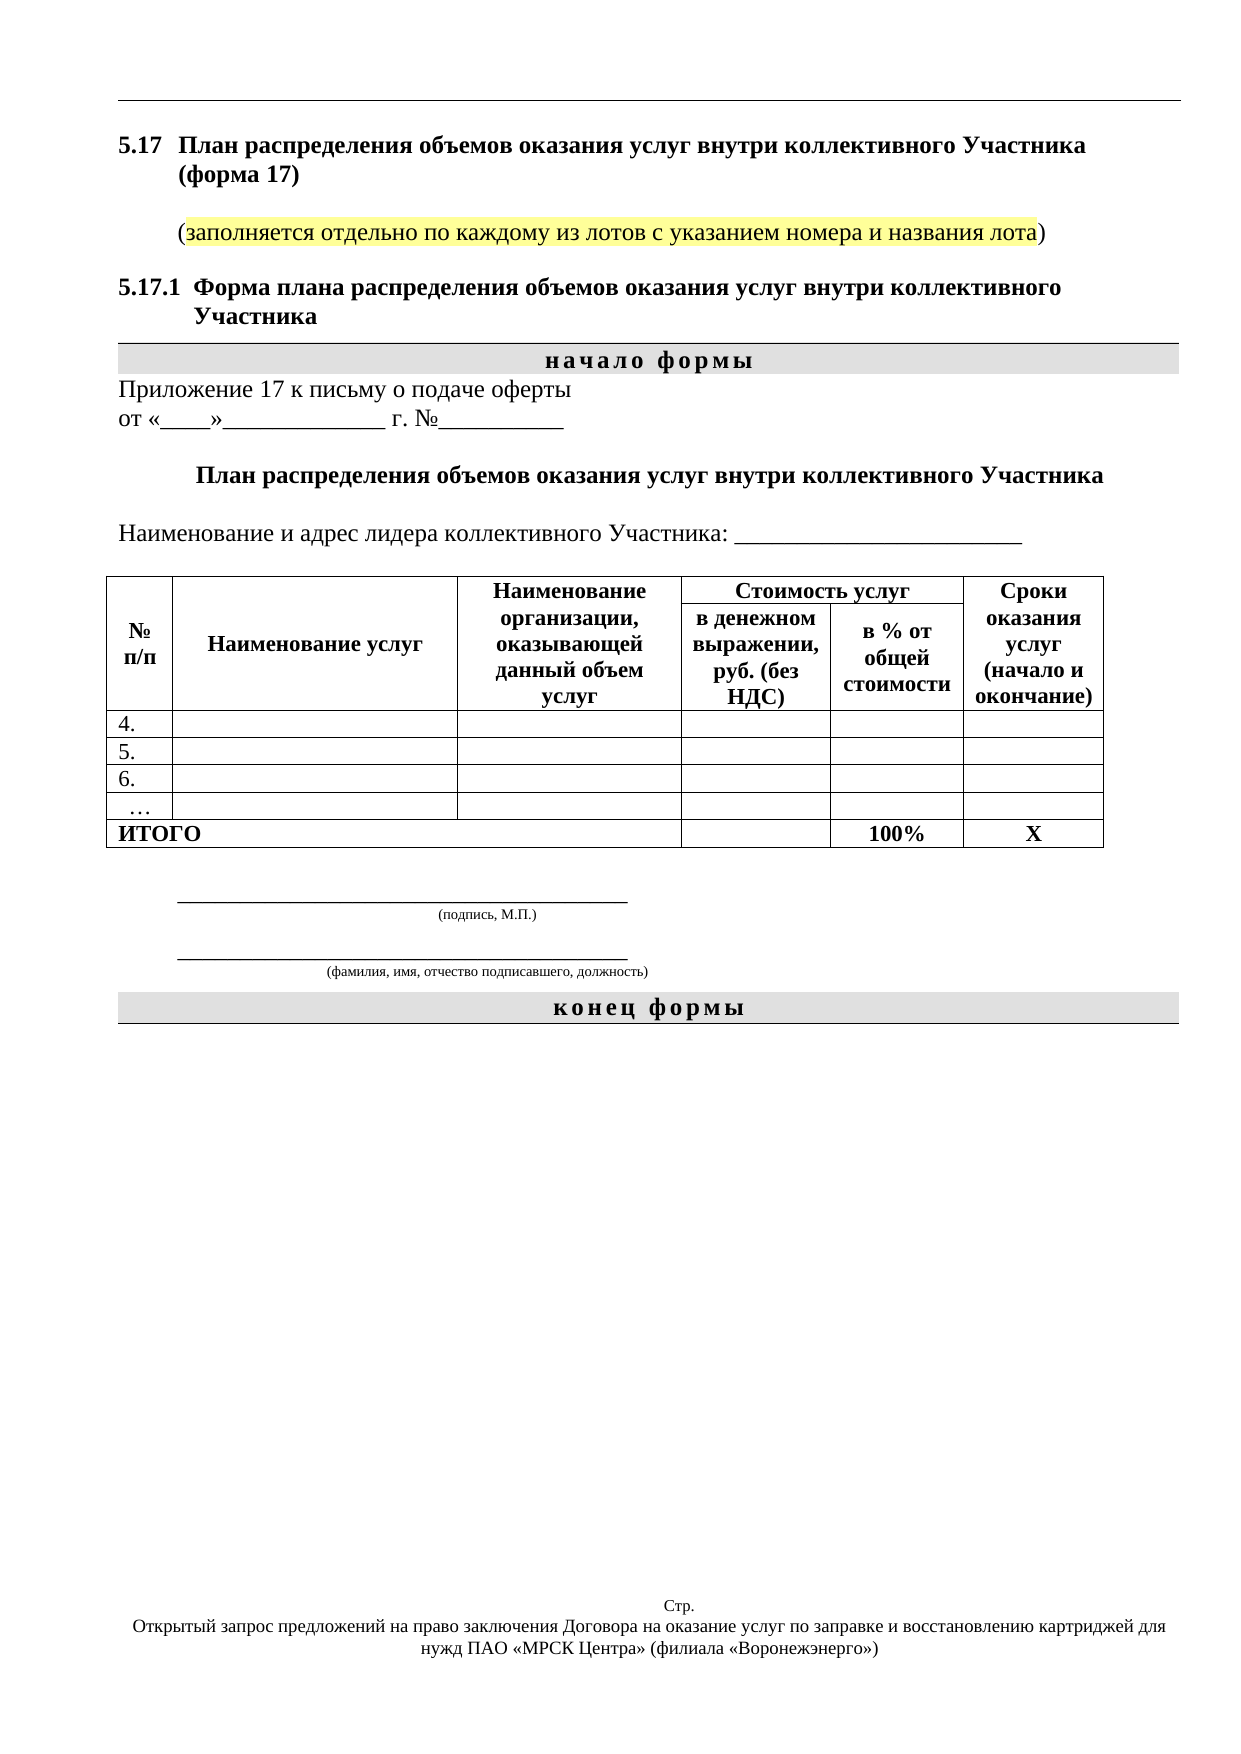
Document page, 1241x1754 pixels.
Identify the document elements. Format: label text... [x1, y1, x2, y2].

table_cell [173, 765, 457, 792]
table_cell [964, 765, 1103, 792]
table_cell [107, 711, 172, 737]
table_cell 100% [831, 820, 963, 847]
table_header Наименование услуг [173, 577, 457, 709]
table_cell [173, 711, 457, 737]
table_cell [682, 765, 830, 792]
table_cell [964, 711, 1103, 737]
table_cell [682, 711, 830, 737]
table_cell [682, 738, 830, 764]
table_cell [682, 820, 830, 847]
text Приложение 17 к письму о подаче оферты от «____»_____________ г. №__________ [118, 374, 1181, 432]
table_cell в денежном выражении, руб. (без НДС) [682, 604, 830, 709]
text ____________________________________ [118, 877, 1181, 906]
table_header Наименование организации, оказывающей данный объем услуг [458, 577, 681, 709]
text Наименование и адрес лидера коллективного Участника: _______________________ [118, 518, 1181, 547]
table_cell [831, 765, 963, 792]
table_cell [458, 765, 681, 792]
text (фамилия, имя, отчество подписавшего, должность) [118, 963, 797, 992]
table_cell [964, 793, 1103, 819]
table_header Сроки оказания услуг (начало и окончание) [964, 577, 1103, 709]
table_cell в % от общей стоимости [831, 604, 963, 709]
table_cell [682, 793, 830, 819]
subtitle Форма плана распределения объемов оказания услуг внутри коллективного Участника [118, 272, 1181, 330]
subtitle План распределения объемов оказания услуг внутри коллективного Участника (форма 17) [118, 130, 1181, 188]
table_cell [458, 793, 681, 819]
table_cell … [107, 793, 172, 819]
table_cell [458, 738, 681, 764]
table_cell [458, 711, 681, 737]
text План распределения объемов оказания услуг внутри коллективного Участника [118, 461, 1181, 489]
table_cell [173, 793, 457, 819]
text ____________________________________ [118, 934, 1181, 963]
table_header № п/п [107, 577, 172, 709]
table_cell [107, 765, 172, 792]
table_cell ИТОГО [107, 820, 681, 847]
text начало формы [118, 344, 1179, 374]
table_cell [831, 711, 963, 737]
table_cell [173, 738, 457, 764]
table_cell Х [964, 820, 1103, 847]
table_cell [964, 738, 1103, 764]
text конец формы [118, 992, 1179, 1023]
table_cell [831, 793, 963, 819]
table_header Стоимость услуг [682, 577, 963, 603]
text (подпись, М.П.) [118, 906, 797, 934]
table_cell [107, 738, 172, 764]
table_cell [831, 738, 963, 764]
